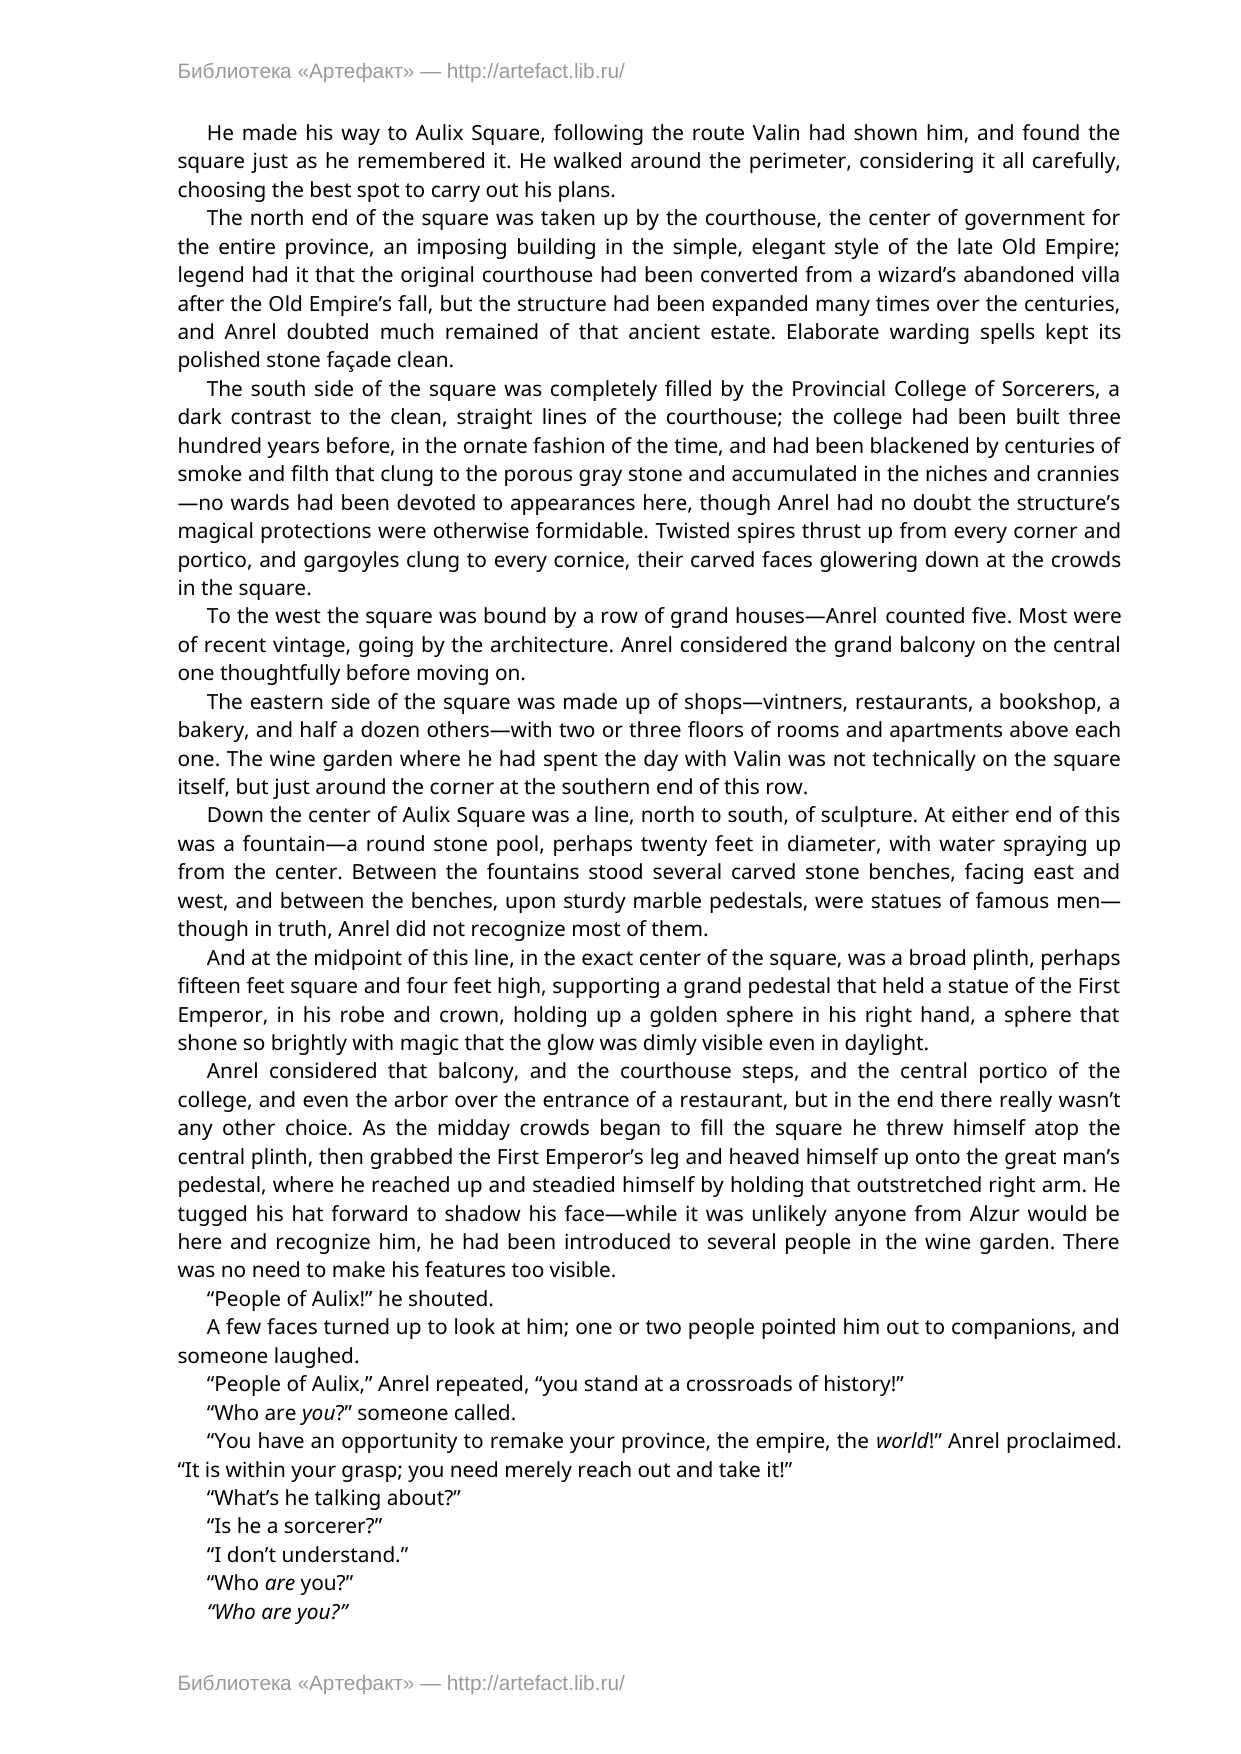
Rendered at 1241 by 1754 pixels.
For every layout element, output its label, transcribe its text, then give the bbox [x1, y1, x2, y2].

text And at the midpoint of this line, in the exact center of the square, was a broad plinth, perhaps fifteen feet square and four feet high, supporting a grand pedestal that held a statue of the First Emperor, in his robe and crown, holding up a golden sphere in his right hand, a sphere that shone so brightly with magic that the glow was dimly visible even in daylight. [177, 943, 1122, 1057]
text “People of Aulix,” Anrel repeated, “you stand at a crossroads of history!” [177, 1369, 1122, 1398]
text The north end of the square was taken up by the courthouse, the center of government for the entire province, an imposing building in the simple, elegant style of the late Old Empire; legend had it that the original courthouse had been converted from a wizard’s abandoned villa after the Old Empire’s fall, but the structure had been expanded many times over the centuries, and Anrel doubted much remained of that ancient estate. Elaborate warding spells kept its polished stone façade clean. [177, 203, 1122, 374]
text “Who are you?” [177, 1597, 1122, 1625]
text “What’s he talking about?” [177, 1483, 1122, 1512]
text “Who are you?” someone called. [177, 1398, 1122, 1426]
text “I don’t understand.” [177, 1540, 1122, 1568]
text The eastern side of the square was made up of shops—vintners, restaurants, a bookshop, a bakery, and half a dozen others—with two or three floors of rooms and apartments above each one. The wine garden where he had spent the day with Valin was not technically on the square itself, but just around the corner at the southern end of this row. [177, 687, 1122, 801]
text “Is he a sorcerer?” [177, 1512, 1122, 1540]
text Down the center of Aulix Square was a line, north to south, of sculpture. At either end of this was a fountain—a round stone pool, perhaps twenty feet in diameter, with water spraying up from the center. Between the fountains stood several carved stone benches, facing east and west, and between the benches, upon sturdy marble pedestals, were statues of famous men—though in truth, Anrel did not recognize most of them. [177, 801, 1122, 943]
text “Who are you?” [177, 1568, 1122, 1597]
text To the west the square was bound by a row of grand houses—Anrel counted five. Most were of recent vintage, going by the architecture. Anrel considered the grand balcony on the central one thoughtfully before moving on. [177, 602, 1122, 687]
text “People of Aulix!” he shouted. [177, 1284, 1122, 1312]
text “You have an opportunity to remake your province, the empire, the world!” Anrel proclaimed. “It is within your grasp; you need merely reach out and take it!” [177, 1426, 1122, 1483]
text Anrel considered that balcony, and the courthouse steps, and the central portico of the college, and even the arbor over the entrance of a restaurant, but in the end there really wasn’t any other choice. As the midday crowds began to fill the square he threw himself atop the central plinth, then grabbed the First Emperor’s leg and heaved himself up onto the great man’s pedestal, where he reached up and steadied himself by holding that outstretched right arm. He tugged his hat forward to shadow his face—while it was unlikely anyone from Alzur would be here and recognize him, he had been introduced to several people in the wine garden. There was no need to make his features too visible. [177, 1057, 1122, 1284]
text He made his way to Aulix Square, following the route Valin had shown him, and found the square just as he remembered it. He walked around the perimeter, considering it all carefully, choosing the best spot to carry out his plans. [177, 118, 1122, 203]
text A few faces turned up to look at him; one or two people pointed him out to companions, and someone laughed. [177, 1312, 1122, 1369]
text The south side of the square was completely filled by the Provincial College of Sorcerers, a dark contrast to the clean, straight lines of the courthouse; the college had been built three hundred years before, in the ornate fashion of the time, and had been blackened by centuries of smoke and filth that clung to the porous gray stone and accumulated in the niches and crannies—no wards had been devoted to appearances here, though Anrel had no doubt the structure’s magical protections were otherwise formidable. Twisted spires thrust up from every corner and portico, and gargoyles clung to every cornice, their carved faces glowering down at the crowds in the square. [177, 374, 1122, 602]
